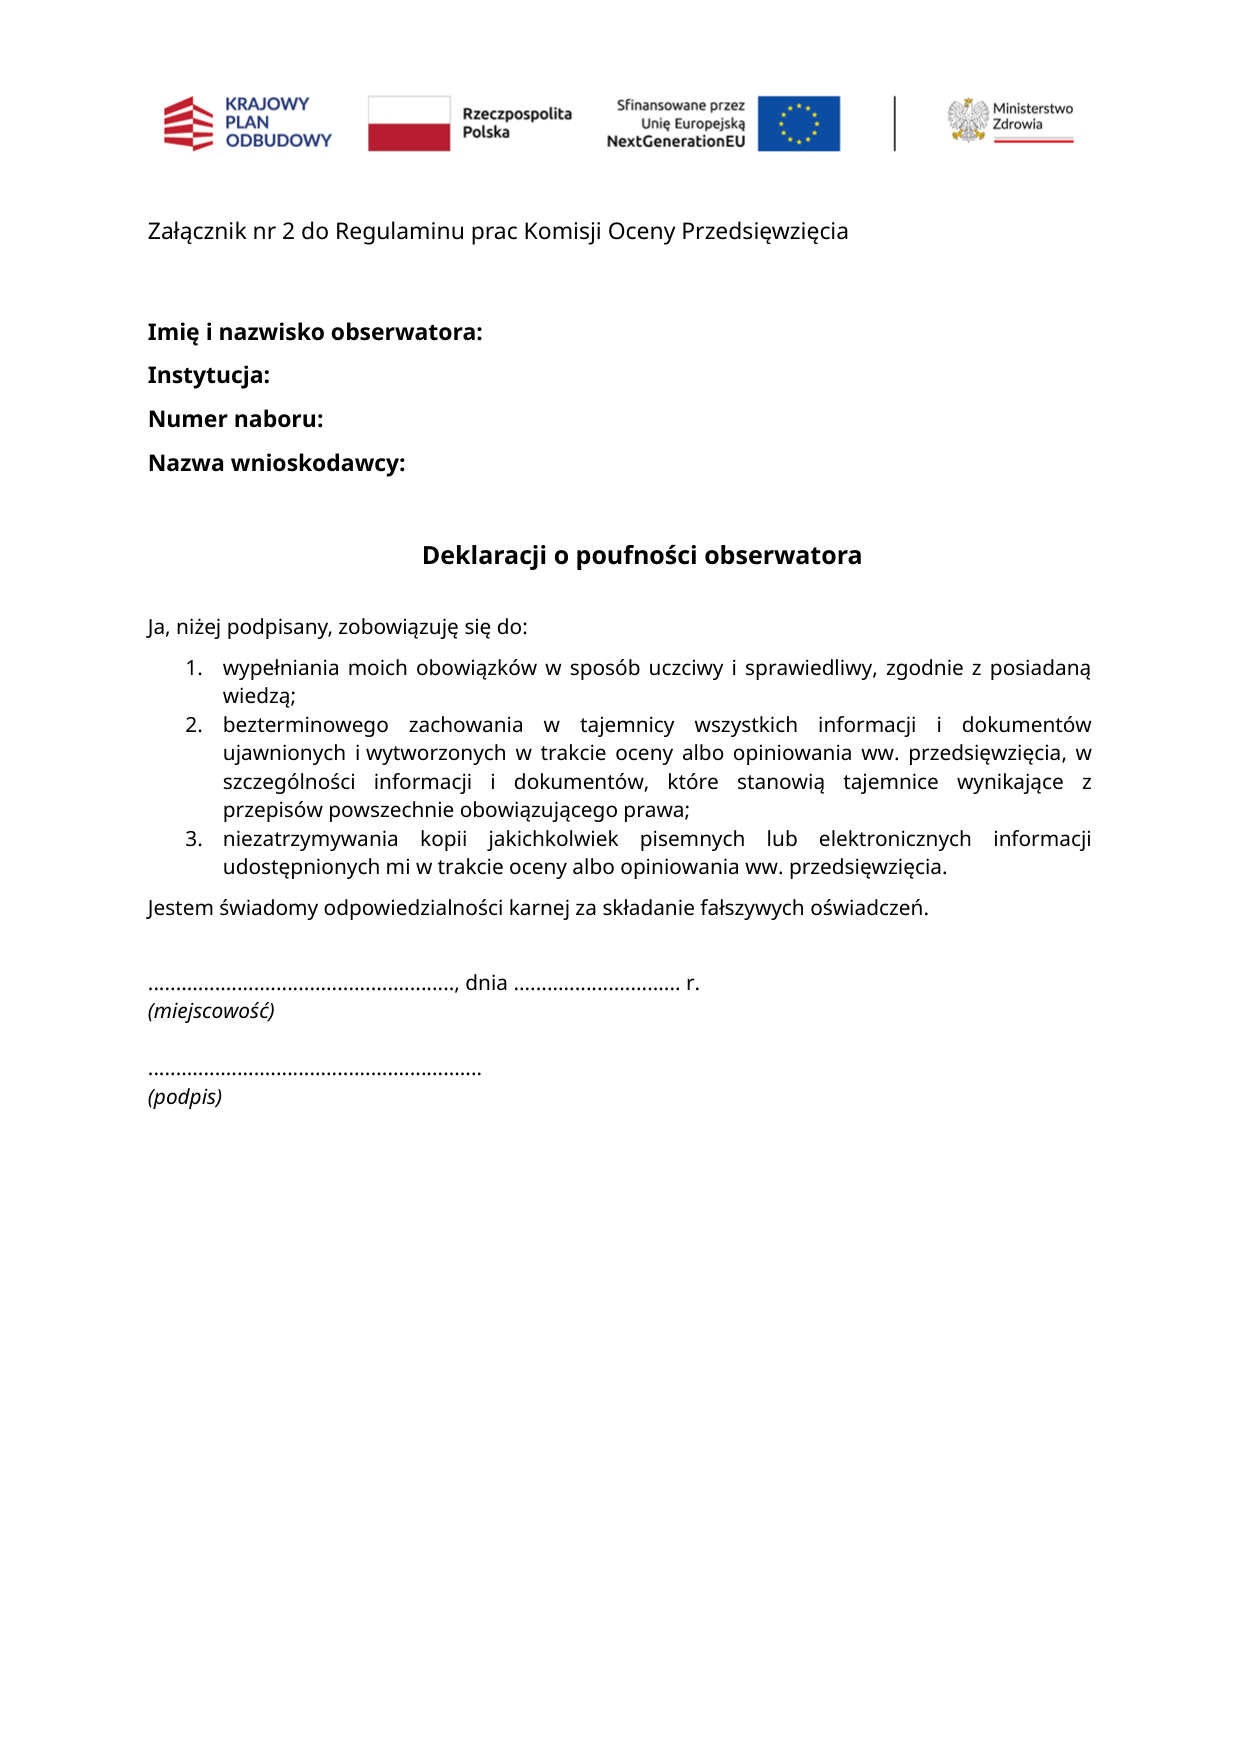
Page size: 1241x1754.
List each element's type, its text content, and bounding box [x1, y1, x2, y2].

list bezterminowego zachowania w tajemnicy wszystkich informacji i dokumentów ujawnionych i wytworzonych w trakcie oceny albo opiniowania ww. przedsięwzięcia, w szczególności informacji i dokumentów, które stanowią tajemnice wynikające z przepisów powszechnie obowiązującego prawa; [185, 710, 1093, 824]
list wypełniania moich obowiązków w sposób uczciwy i sprawiedliwy, zgodnie z posiadaną wiedzą; [185, 653, 1093, 710]
text Załącznik nr 2 do Regulaminu prac Komisji Oceny Przedsięwzięcia [148, 214, 1093, 246]
text ............................................................ [148, 1053, 1093, 1082]
text ......................................................., dnia .............................. r. [148, 968, 1093, 997]
text Numer naboru: [148, 403, 1093, 434]
text (miejscowość) [148, 997, 1093, 1025]
text Imię i nazwisko obserwatora: [148, 315, 1093, 347]
text Nazwa wnioskodawcy: [148, 447, 1093, 478]
picture [147, 73, 1093, 168]
text Ja, niżej podpisany, zobowiązuję się do: [148, 612, 1093, 641]
text Instytucja: [148, 359, 1093, 390]
list niezatrzymywania kopii jakichkolwiek pisemnych lub elektronicznych informacji udostępnionych mi w trakcie oceny albo opiniowania ww. przedsięwzięcia. [185, 824, 1093, 881]
text Deklaracji o poufności obserwatora [192, 538, 1093, 600]
text (podpis) [148, 1082, 1093, 1110]
text Jestem świadomy odpowiedzialności karnej za składanie fałszywych oświadczeń. [148, 893, 1093, 922]
